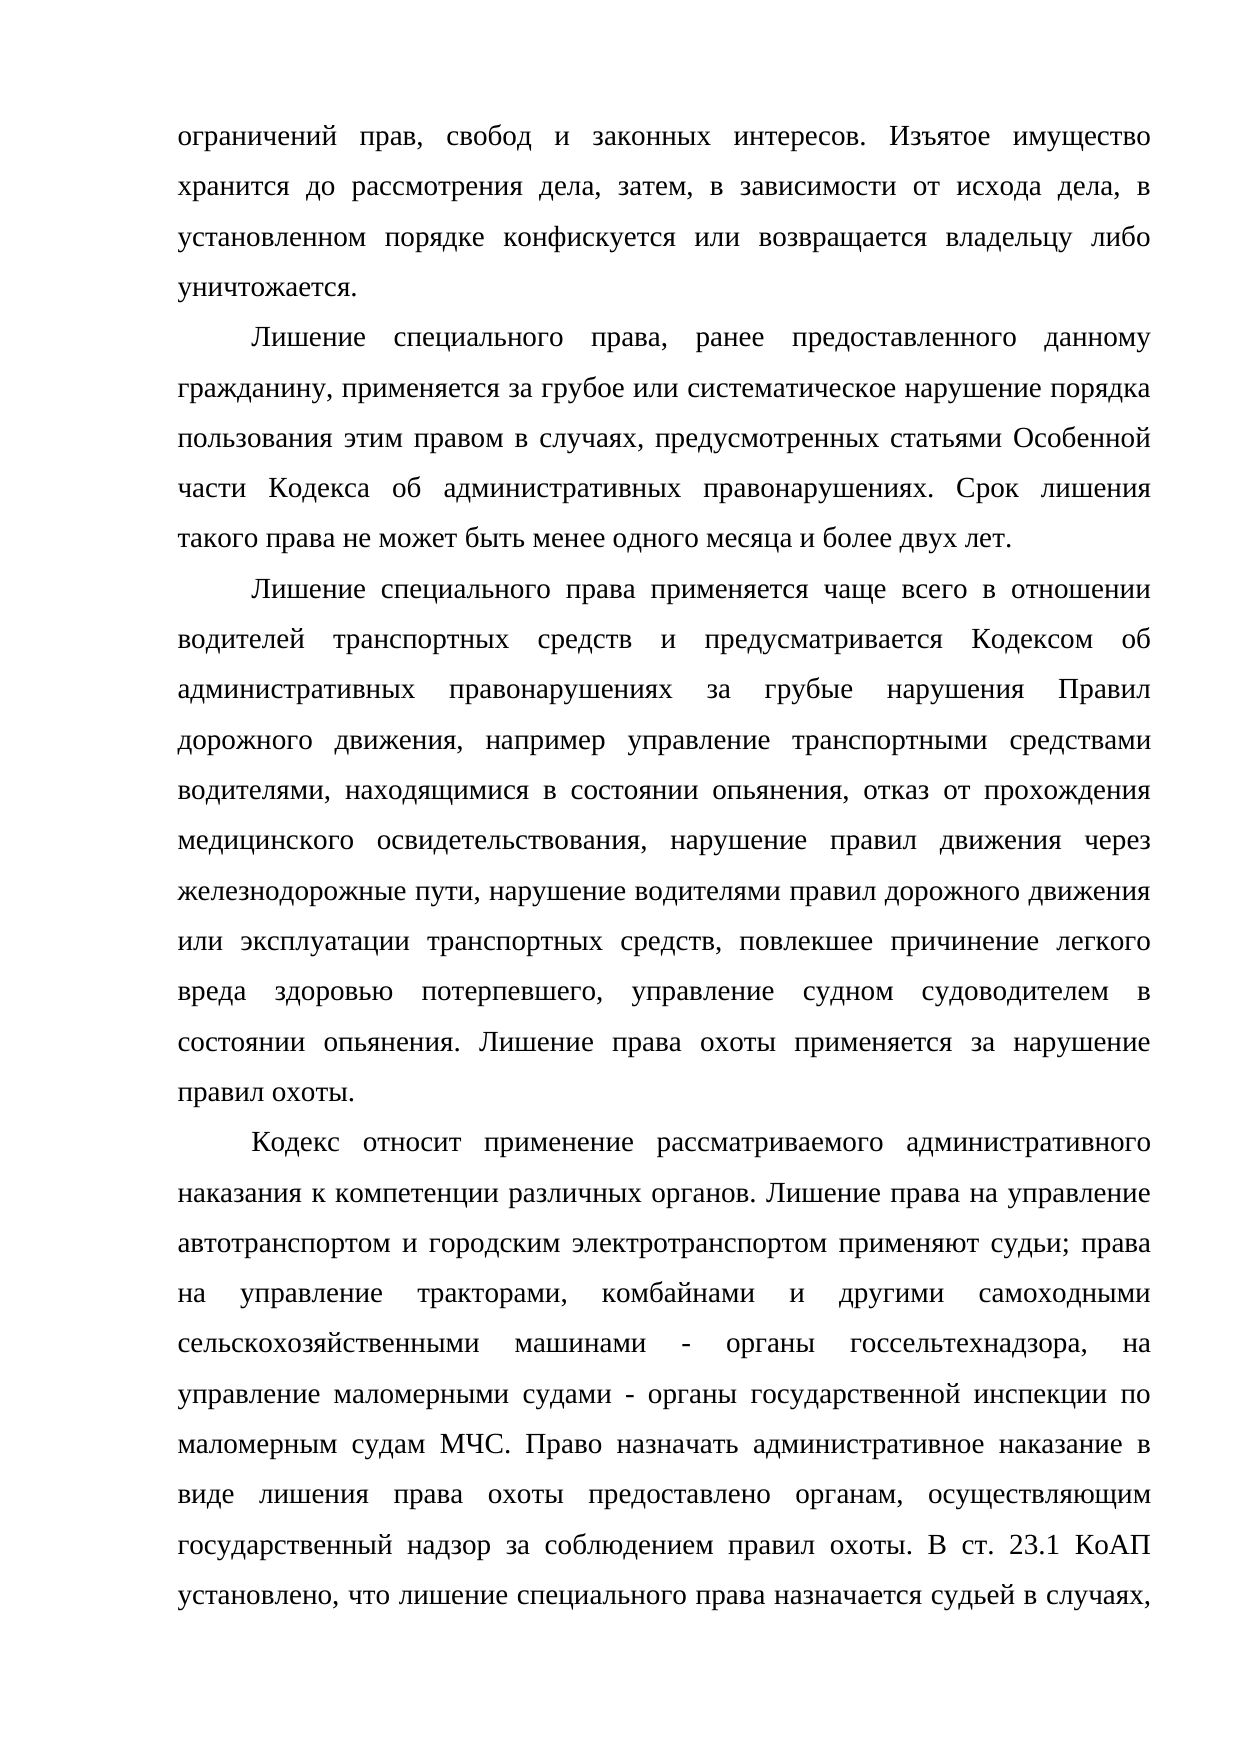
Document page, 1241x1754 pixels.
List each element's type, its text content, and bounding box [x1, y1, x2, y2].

text Лишение специального права применяется чаще всего в отношении водителей транспортных средств и предусматривается Кодексом об административных правонарушениях за грубые нарушения Правил дорожного движения, например управление транспортными средствами водителями, находящимися в состоянии опьянения, отказ от прохождения медицинского освидетельствования, нарушение правил движения через железнодорожные пути, нарушение водителями правил дорожного движения или эксплуатации транспортных средств, повлекшее причинение легкого вреда здоровью потерпевшего, управление судном судоводителем в состоянии опьянения. Лишение права охоты применяется за нарушение правил охоты. [177, 571, 1152, 1108]
text Лишение специального права, ранее предоставленного данному гражданину, применяется за грубое или систематическое нарушение порядка пользования этим правом в случаях, предусмотренных статьями Особенной части Кодекса об административных правонарушениях. Срок лишения такого права не может быть менее одного месяца и более двух лет. [177, 319, 1152, 554]
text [177, 1124, 1152, 1611]
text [177, 118, 1152, 303]
